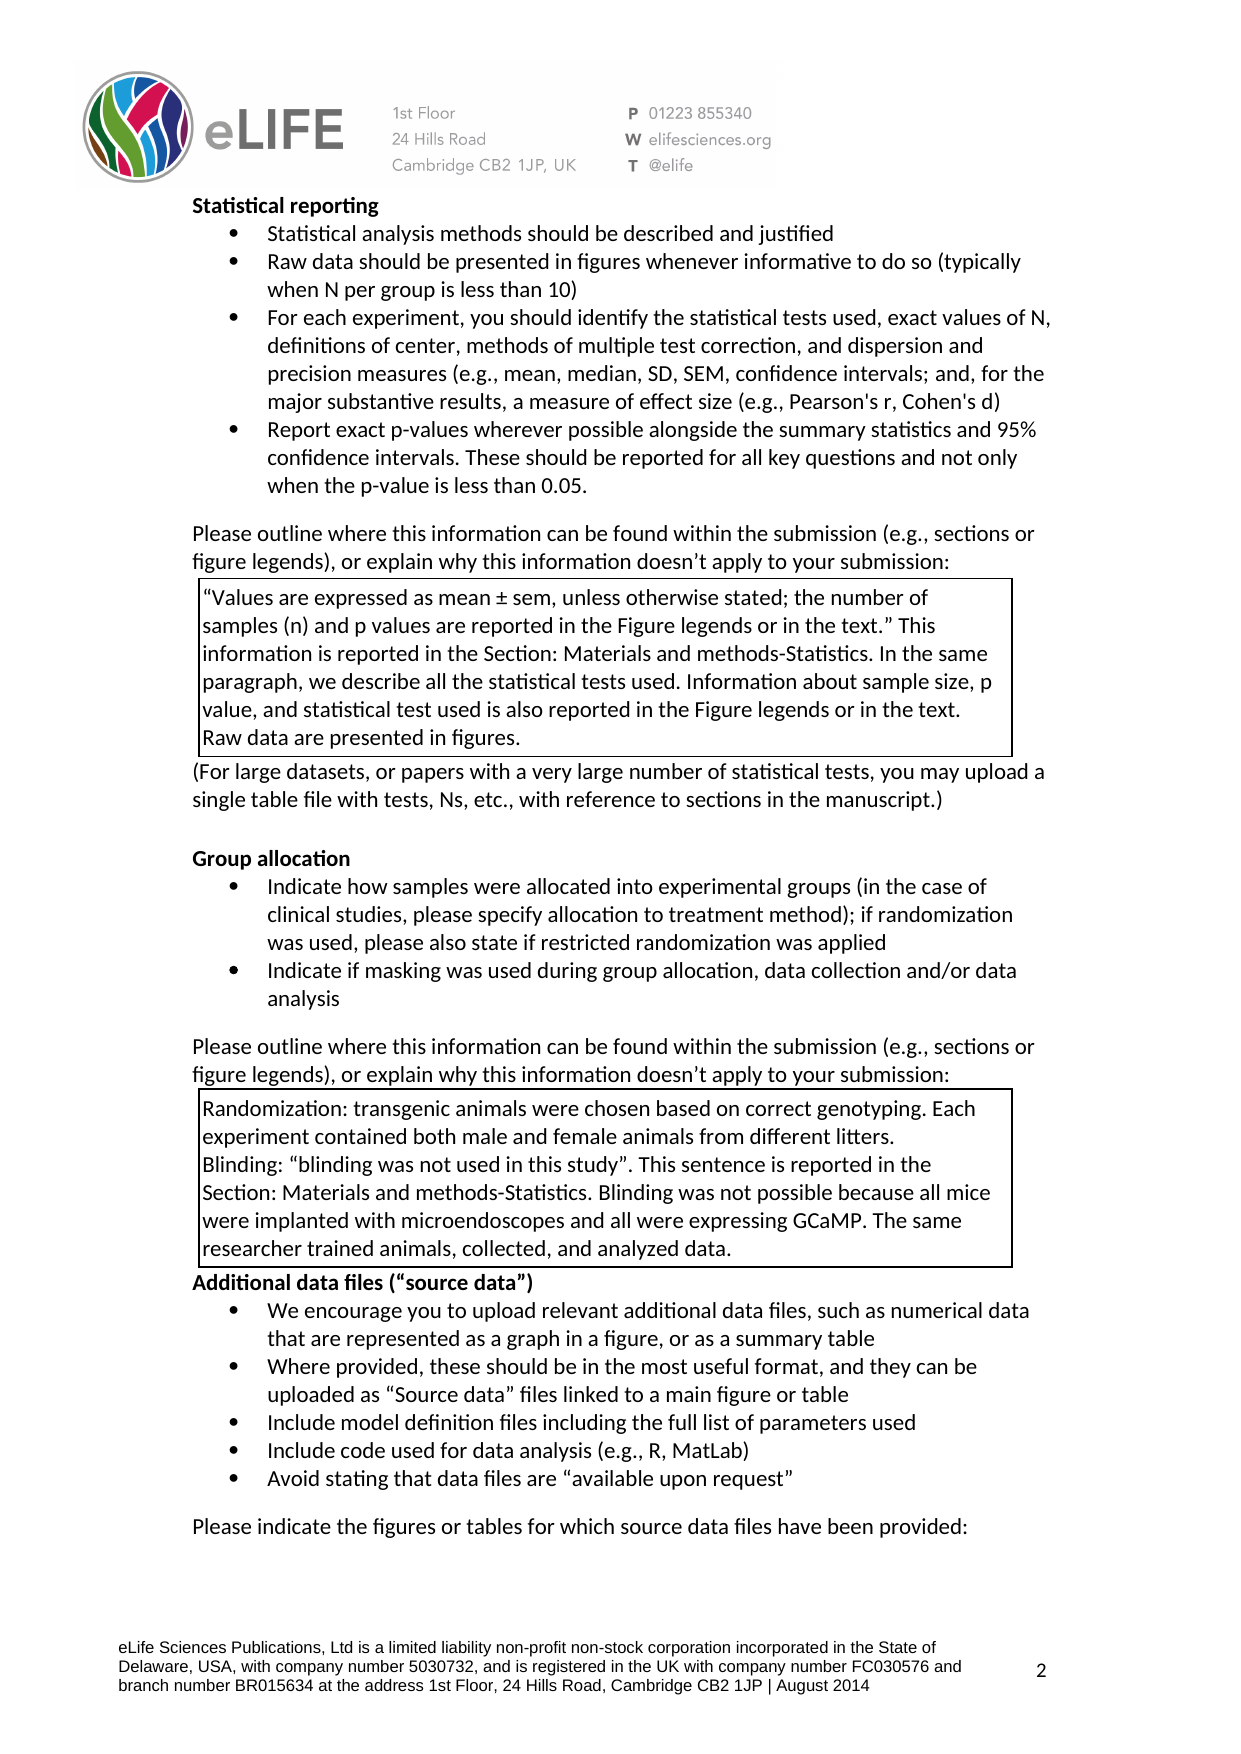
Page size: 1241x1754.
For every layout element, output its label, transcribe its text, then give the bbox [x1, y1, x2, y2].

list Raw data should be presented in figures whenever informative to do so (typically when N per group is less than 10) [229, 247, 1053, 303]
text Additional data files (“source data”) [192, 1119, 1053, 1296]
text Raw data are presented in figures. [200, 723, 1011, 753]
text Please indicate the figures or tables for which source data files have been provided: [192, 1512, 1053, 1540]
list Report exact p-values wherever possible alongside the summary statistics and 95% confidence intervals. These should be reported for all key questions and not only when the p-value is less than 0.05. [229, 415, 1053, 499]
text Randomization: transgenic animals were chosen based on correct genotyping. Each experiment contained both male and female animals from different litters. [200, 1092, 1011, 1150]
text (For large datasets, or papers with a very large number of statistical tests, you may upload a single table file with tests, Ns, etc., with reference to sections in the manuscript.) [192, 603, 1053, 813]
list Indicate if masking was used during group allocation, data collection and/or data analysis [229, 956, 1053, 1012]
text “Values are expressed as mean ± sem, unless otherwise stated; the number of samples (n) and p values are reported in the Figure legends or in the text.” This information is reported in the Section: Materials and methods-Statistics. In the same paragraph, we describe all the statistical tests used. Information about sample size, p value, and statistical test used is also reported in the Figure legends or in the text. [200, 581, 1011, 723]
list Statistical analysis methods should be described and justified [229, 219, 1053, 247]
text Blinding: “blinding was not used in this study”. This sentence is reported in the Section: Materials and methods-Statistics. Blinding was not possible because all mice were implanted with microendoscopes and all were expressing GCaMP. The same researcher trained animals, collected, and analyzed data. [200, 1150, 1011, 1264]
list Include code used for data analysis (e.g., R, MatLab) [229, 1436, 1053, 1464]
list We encourage you to upload relevant additional data files, such as numerical data that are represented as a graph in a figure, or as a summary table [229, 1296, 1053, 1352]
list Include model definition files including the full list of parameters used [229, 1408, 1053, 1436]
text Statistical reporting [192, 191, 1053, 219]
list For each experiment, you should identify the statistical tests used, exact values of N, definitions of center, methods of multiple test correction, and dispersion and precision measures (e.g., mean, median, SD, SEM, confidence intervals; and, for the major substantive results, a measure of effect size (e.g., Pearson's r, Cohen's d) [229, 303, 1053, 415]
picture [73, 59, 784, 191]
list Avoid stating that data files are “available upon request” [229, 1464, 1053, 1492]
list Where provided, these should be in the most useful format, and they can be uploaded as “Source data” files linked to a main figure or table [229, 1352, 1053, 1408]
text Group allocation [192, 844, 1053, 872]
list Indicate how samples were allocated into experimental groups (in the case of clinical studies, please specify allocation to treatment method); if randomization was used, please also state if restricted randomization was applied [229, 872, 1053, 956]
